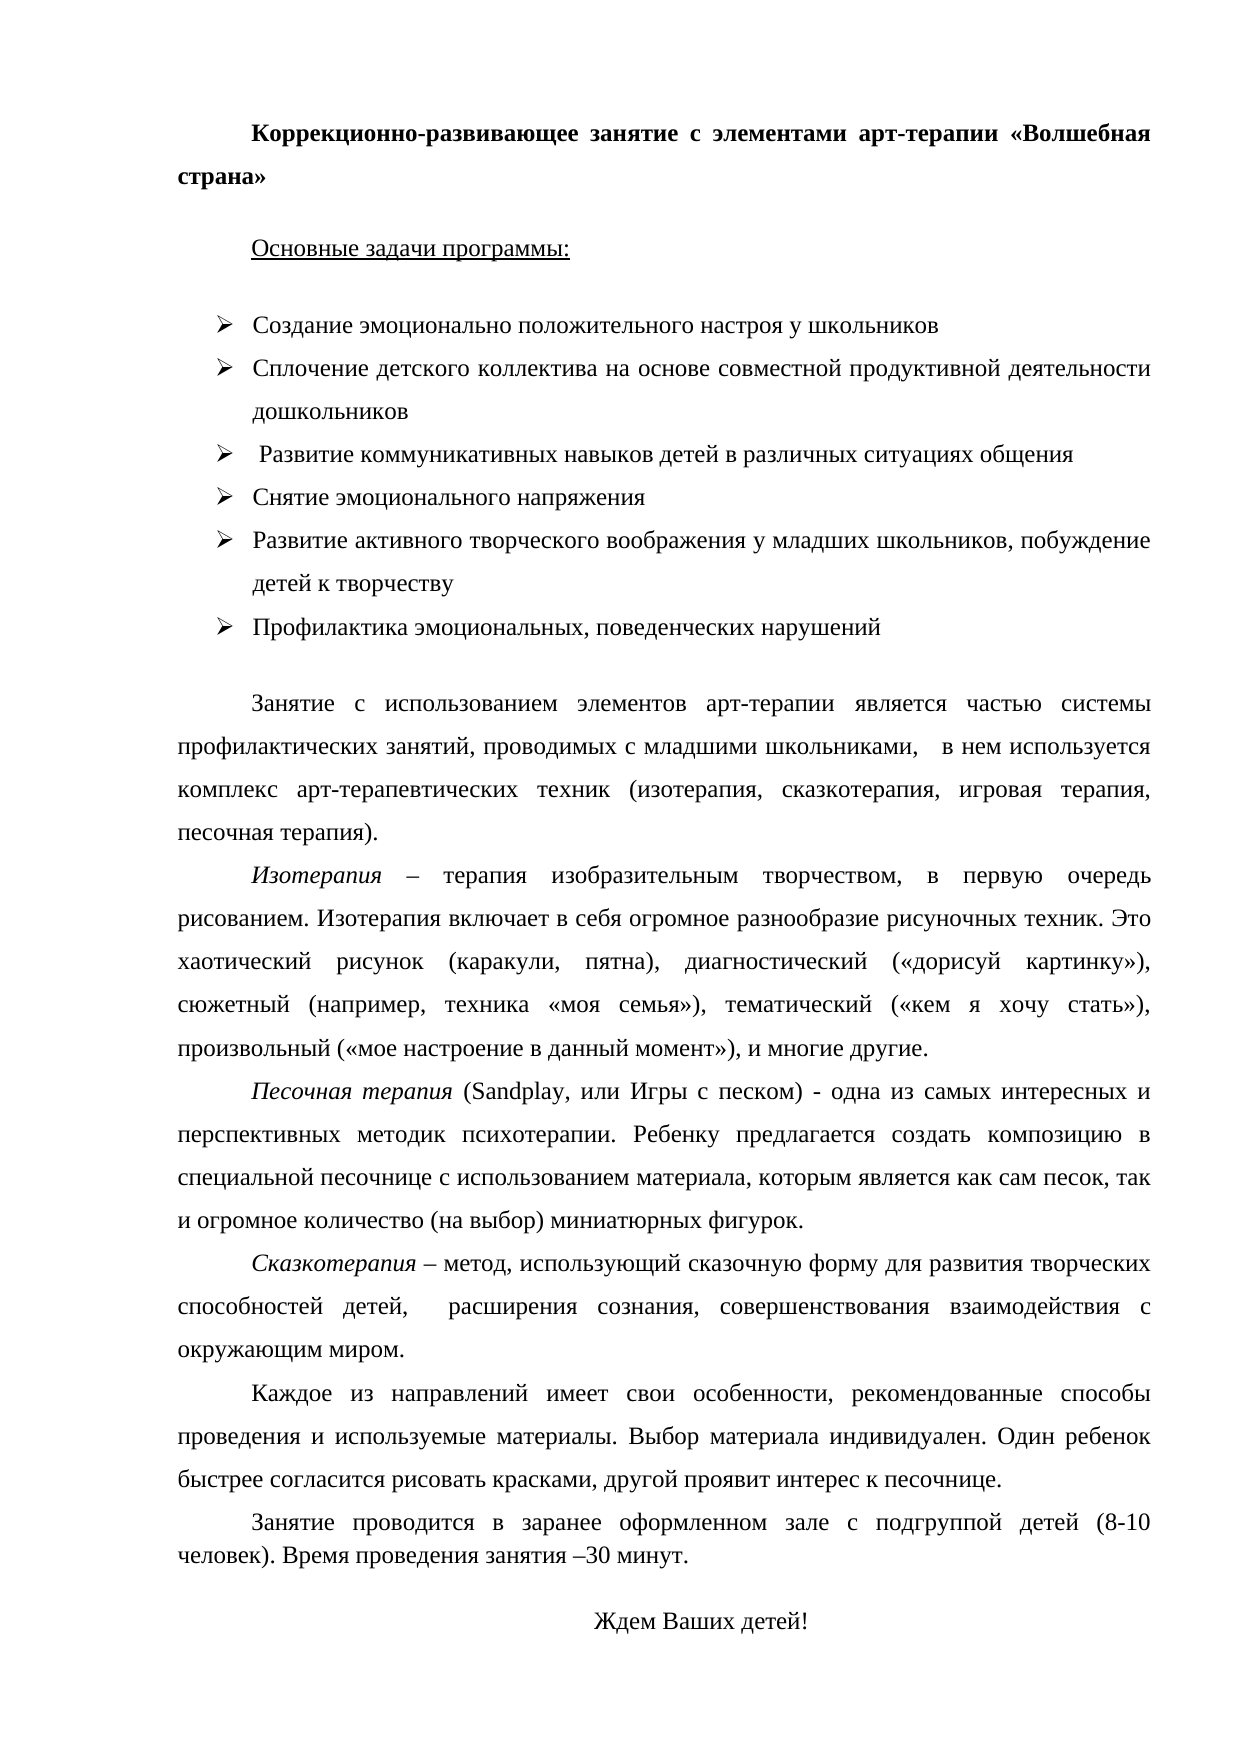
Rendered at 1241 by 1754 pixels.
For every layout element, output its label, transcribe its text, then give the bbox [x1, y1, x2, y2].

text Сказкотерапия – метод, использующий сказочную форму для развития творческих способностей детей, расширения сознания, совершенствования взаимодействия с окружающим миром. [177, 1248, 1152, 1363]
text Каждое из направлений имеет свои особенности, рекомендованные способы проведения и используемые материалы. Выбор материала индивидуален. Один ребенок быстрее согласится рисовать красками, другой проявит интерес к песочнице. [177, 1378, 1152, 1493]
text Основные задачи программы: [177, 233, 1152, 262]
text Изотерапия – терапия изобразительным творчеством, в первую очередь рисованием. Изотерапия включает в себя огромное разнообразие рисуночных техник. Это хаотический рисунок (каракули, пятна), диагностический («дорисуй картинку»), сюжетный (например, техника «моя семья»), тематический («кем я хочу стать»), произвольный («мое настроение в данный момент»), и многие другие. [177, 860, 1152, 1061]
list Снятие эмоционального напряжения [215, 482, 1152, 511]
text Занятие проводится в заранее оформленном зале с подгруппой детей (8-10 человек). Время проведения занятия –30 минут. [177, 1507, 1152, 1569]
list Развитие активного творческого воображения у младших школьников, побуждение детей к творчеству [215, 525, 1152, 597]
list Развитие коммуникативных навыков детей в различных ситуациях общения [215, 439, 1152, 468]
list Создание эмоционально положительного настроя у школьников [215, 310, 1152, 338]
text Занятие с использованием элементов арт-терапии является частью системы профилактических занятий, проводимых с младшими школьниками, в нем используется комплекс арт-терапевтических техник (изотерапия, сказкотерапия, игровая терапия, песочная терапия). [177, 688, 1152, 846]
list Профилактика эмоциональных, поведенческих нарушений [215, 612, 1152, 640]
text Ждем Ваших детей! [177, 1606, 1152, 1635]
text Коррекционно-развивающее занятие с элементами арт-терапии «Волшебная страна» [177, 118, 1152, 190]
text Песочная терапия (Sandplay, или Игры с песком) - одна из самых интересных и перспективных методик психотерапии. Ребенку предлагается создать композицию в специальной песочнице с использованием материала, которым является как сам песок, так и огромное количество (на выбор) миниатюрных фигурок. [177, 1076, 1152, 1234]
list Сплочение детского коллектива на основе совместной продуктивной деятельности дошкольников [215, 353, 1152, 425]
